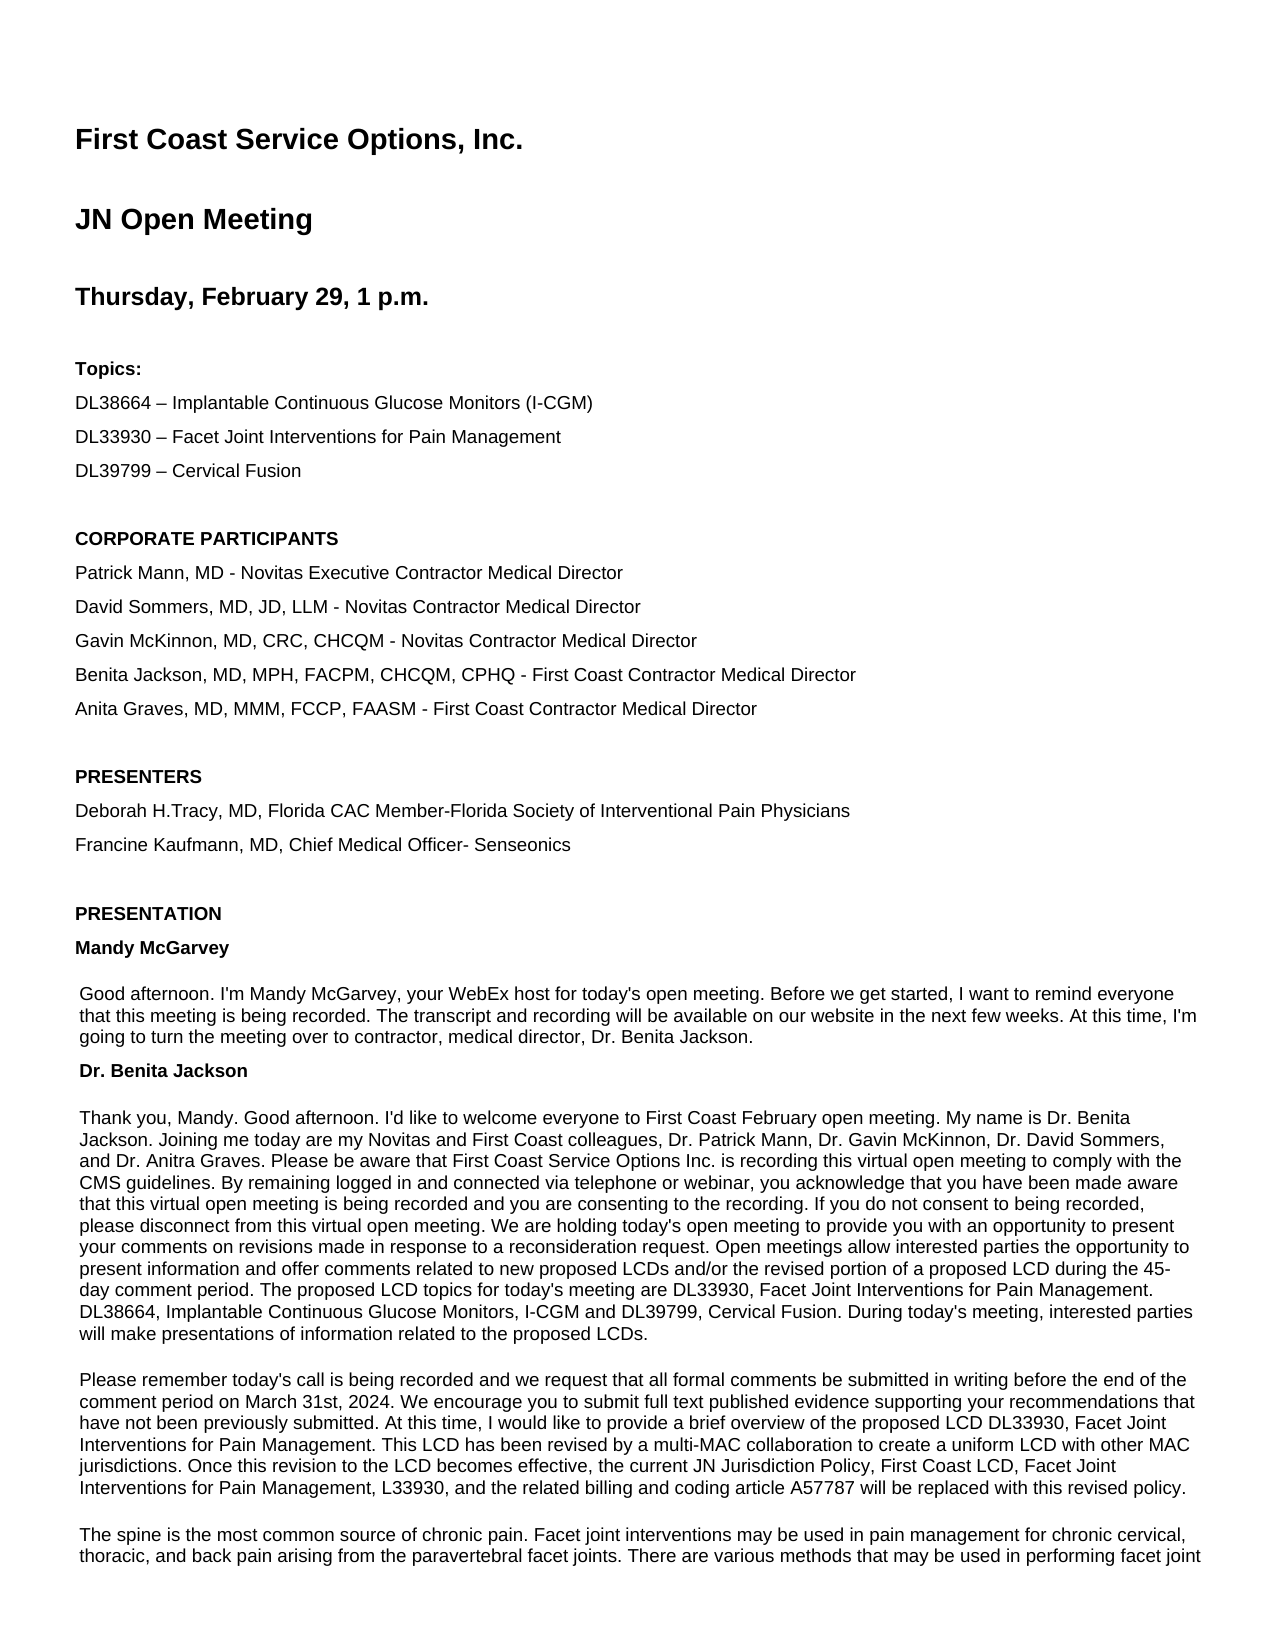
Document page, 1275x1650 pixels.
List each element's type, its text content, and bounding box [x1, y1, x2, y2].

table_cell Please remember today's call is being recorded and we request that all formal comments be submitted in writing before the end of the comment period on March 31st, 2024. We encourage you to submit full text published evidence supporting your recommendations that have not been previously submitted. At this time, I would like to provide a brief overview of the proposed LCD DL33930, Facet Joint Interventions for Pain Management. This LCD has been revised by a multi-MAC collaboration to create a uniform LCD with other MAC jurisdictions. Once this revision to the LCD becomes effective, the current JN Jurisdiction Policy, First Coast LCD, Facet Joint Interventions for Pain Management, L33930, and the related billing and coding article A57787 will be replaced with this revised policy. [78, 1356, 1203, 1511]
text Gavin McKinnon, MD, CRC, CHCQM - Novitas Contractor Medical Director [75, 630, 1200, 651]
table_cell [78, 1511, 1203, 1566]
table_cell Thank you, Mandy. Good afternoon. I'd like to welcome everyone to First Coast February open meeting. My name is Dr. Benita Jackson. Joining me today are my Novitas and First Coast colleagues, Dr. Patrick Mann, Dr. Gavin McKinnon, Dr. David Sommers, and Dr. Anitra Graves. Please be aware that First Coast Service Options Inc. is recording this virtual open meeting to comply with the CMS guidelines. By remaining logged in and connected via telephone or webinar, you acknowledge that you have been made aware that this virtual open meeting is being recorded and you are consenting to the recording. If you do not consent to being recorded, please disconnect from this virtual open meeting. We are holding today's open meeting to provide you with an opportunity to present your comments on revisions made in response to a reconsideration request. Open meetings allow interested parties the opportunity to present information and offer comments related to new proposed LCDs and/or the revised portion of a proposed LCD during the 45-day comment period. The proposed LCD topics for today's meeting are DL33930, Facet Joint Interventions for Pain Management. DL38664, Implantable Continuous Glucose Monitors, I-CGM and DL39799, Cervical Fusion. During today's meeting, interested parties will make presentations of information related to the proposed LCDs. [78, 1094, 1203, 1356]
text Benita Jackson, MD, MPH, FACPM, CHCQM, CPHQ - First Coast Contractor Medical Director [75, 664, 1200, 686]
text PRESENTERS [75, 766, 1200, 788]
text Anita Graves, MD, MMM, FCCP, FAASM - First Coast Contractor Medical Director [75, 698, 1200, 719]
text Patrick Mann, MD - Novitas Executive Contractor Medical Director [75, 562, 1200, 583]
text First Coast Service Options, Inc. [75, 122, 1200, 155]
text DL38664 – Implantable Continuous Glucose Monitors (I-CGM) [75, 391, 1200, 413]
text Mandy McGarvey [75, 936, 1200, 958]
text Francine Kaufmann, MD, Chief Medical Officer- Senseonics [75, 834, 1200, 856]
text DL39799 – Cervical Fusion [75, 459, 1200, 481]
text Thursday, February 29, 1 p.m. [75, 282, 1200, 311]
text Deborah H.Tracy, MD, Florida CAC Member-Florida Society of Interventional Pain Physicians [75, 800, 1200, 822]
text David Sommers, MD, JD, LLM - Novitas Contractor Medical Director [75, 596, 1200, 617]
table_header Good afternoon. I'm Mandy McGarvey, your WebEx host for today's open meeting. Before we get started, I want to remind everyone that this meeting is being recorded. The transcript and recording will be available on our website in the next few weeks. At this time, I'm going to turn the meeting over to contractor, medical director, Dr. Benita Jackson. Dr. Benita Jackson [78, 971, 1203, 1094]
text Topics: [75, 357, 1200, 379]
text CORPORATE PARTICIPANTS [75, 528, 1200, 549]
text PRESENTATION [75, 902, 1200, 924]
text DL33930 – Facet Joint Interventions for Pain Management [75, 426, 1200, 447]
text JN Open Meeting [75, 202, 1200, 236]
